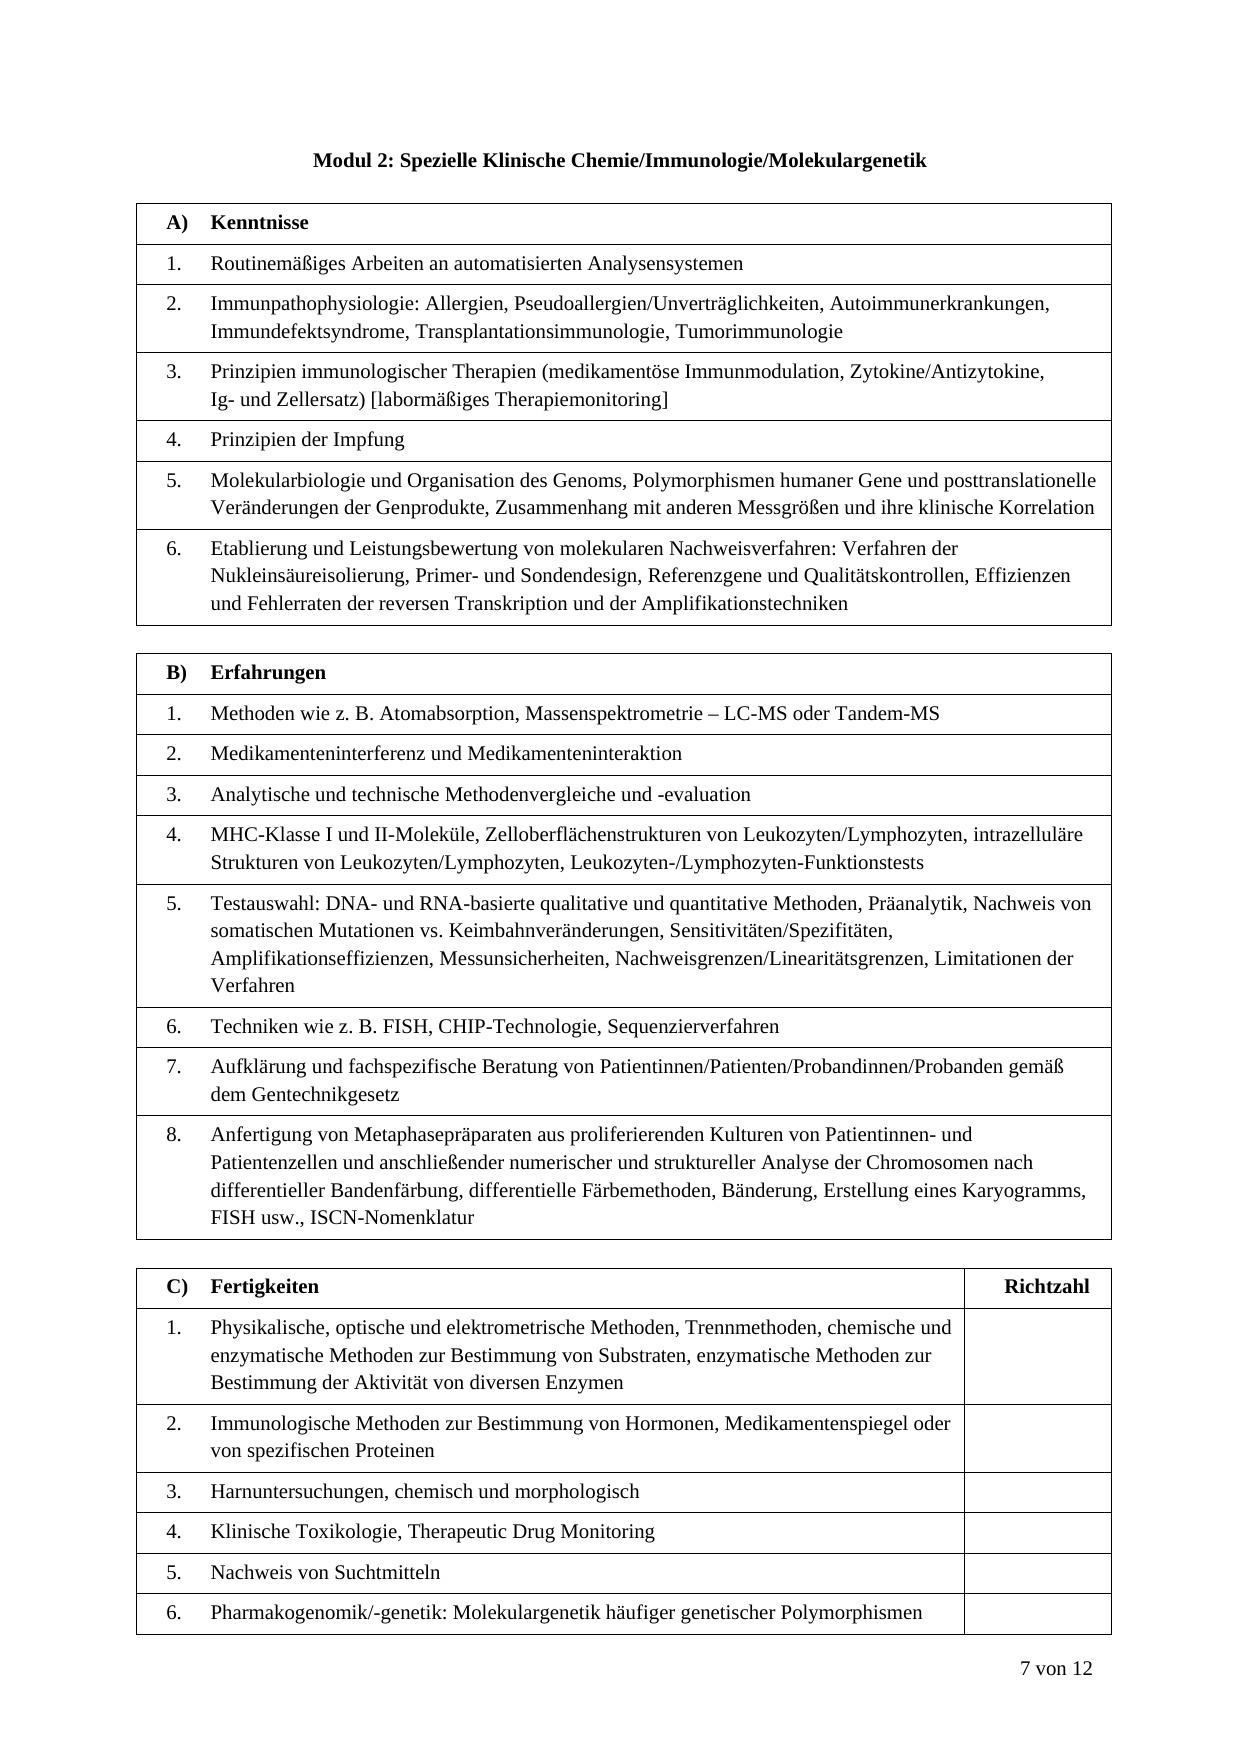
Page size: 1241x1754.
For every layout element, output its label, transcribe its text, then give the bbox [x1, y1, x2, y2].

table_cell [965, 1405, 1111, 1472]
table_header Richtzahl [965, 1269, 1111, 1308]
table_cell [965, 1309, 1111, 1404]
table_cell Aufklärung und fachspezifische Beratung von Patientinnen/Patienten/Probandinnen/Probanden gemäß dem Gentechnikgesetz [137, 1048, 1111, 1115]
table_cell Anfertigung von Metaphasepräparaten aus proliferierenden Kulturen von Patientinnen- und Patientenzellen und anschließender numerischer und struktureller Analyse der Chromosomen nach differentieller Bandenfärbung, differentielle Färbemethoden, Bänderung, Erstellung eines Karyogramms, FISH usw., ISCN-Nomenklatur [137, 1116, 1111, 1239]
table_cell Medikamenteninterferenz und Medikamenteninteraktion [137, 735, 1111, 775]
table_cell Analytische und technische Methodenvergleiche und -evaluation [137, 776, 1111, 815]
table_header A) Kenntnisse [137, 204, 1111, 243]
table_cell Prinzipien der Impfung [137, 421, 1111, 461]
table_cell Etablierung und Leistungsbewertung von molekularen Nachweisverfahren: Verfahren der Nukleinsäureisolierung, Primer- und Sondendesign, Referenzgene und Qualitätskontrollen, Effizienzen und Fehlerraten der reversen Transkription und der Amplifikationstechniken [137, 530, 1111, 624]
table_cell [965, 1513, 1111, 1553]
table_header B) Erfahrungen [137, 654, 1111, 694]
table_cell Methoden wie z. B. Atomabsorption, Massenspektrometrie – LC-MS oder Tandem-MS [137, 695, 1111, 734]
table_cell Routinemäßiges Arbeiten an automatisierten Analysensystemen [137, 245, 1111, 284]
table_cell Immunologische Methoden zur Bestimmung von Hormonen, Medikamentenspiegel oder von spezifischen Proteinen [137, 1405, 964, 1472]
table_cell [965, 1594, 1111, 1634]
table_cell Molekularbiologie und Organisation des Genoms, Polymorphismen humaner Gene und posttranslationelle Veränderungen der Genprodukte, Zusammenhang mit anderen Messgrößen und ihre klinische Korrelation [137, 462, 1111, 529]
table_cell Nachweis von Suchtmitteln [137, 1554, 964, 1593]
table_cell Testauswahl: DNA- und RNA-basierte qualitative und quantitative Methoden, Präanalytik, Nachweis von somatischen Mutationen vs. Keimbahnveränderungen, Sensitivitäten/Spezifitäten, Amplifikationseffizienzen, Messunsicherheiten, Nachweisgrenzen/Linearitätsgrenzen, Limitationen der Verfahren [137, 885, 1111, 1007]
table_cell [965, 1473, 1111, 1512]
table_cell Immunpathophysiologie: Allergien, Pseudoallergien/Unverträglichkeiten, Autoimmunerkrankungen, Immundefektsyndrome, Transplantationsimmunologie, Tumorimmunologie [137, 285, 1111, 352]
table_cell Physikalische, optische und elektrometrische Methoden, Trennmethoden, chemische und enzymatische Methoden zur Bestimmung von Substraten, enzymatische Methoden zur Bestimmung der Aktivität von diversen Enzymen [137, 1309, 964, 1404]
text Modul 2: Spezielle Klinische Chemie/Immunologie/Molekulargenetik [148, 148, 1092, 172]
table_cell Prinzipien immunologischer Therapien (medikamentöse Immunmodulation, Zytokine/Antizytokine, Ig- und Zellersatz) [labormäßiges Therapiemonitoring] [137, 353, 1111, 420]
table_cell Klinische Toxikologie, Therapeutic Drug Monitoring [137, 1513, 964, 1553]
table_cell [965, 1554, 1111, 1593]
table_cell MHC-Klasse I und II-Moleküle, Zelloberflächenstrukturen von Leukozyten/Lymphozyten, intrazelluläre Strukturen von Leukozyten/Lymphozyten, Leukozyten-/Lymphozyten-Funktionstests [137, 816, 1111, 883]
table_header C) Fertigkeiten [137, 1269, 964, 1308]
table_cell Techniken wie z. B. FISH, CHIP-Technologie, Sequenzierverfahren [137, 1008, 1111, 1047]
table_cell Harnuntersuchungen, chemisch und morphologisch [137, 1473, 964, 1512]
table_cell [137, 1594, 964, 1634]
